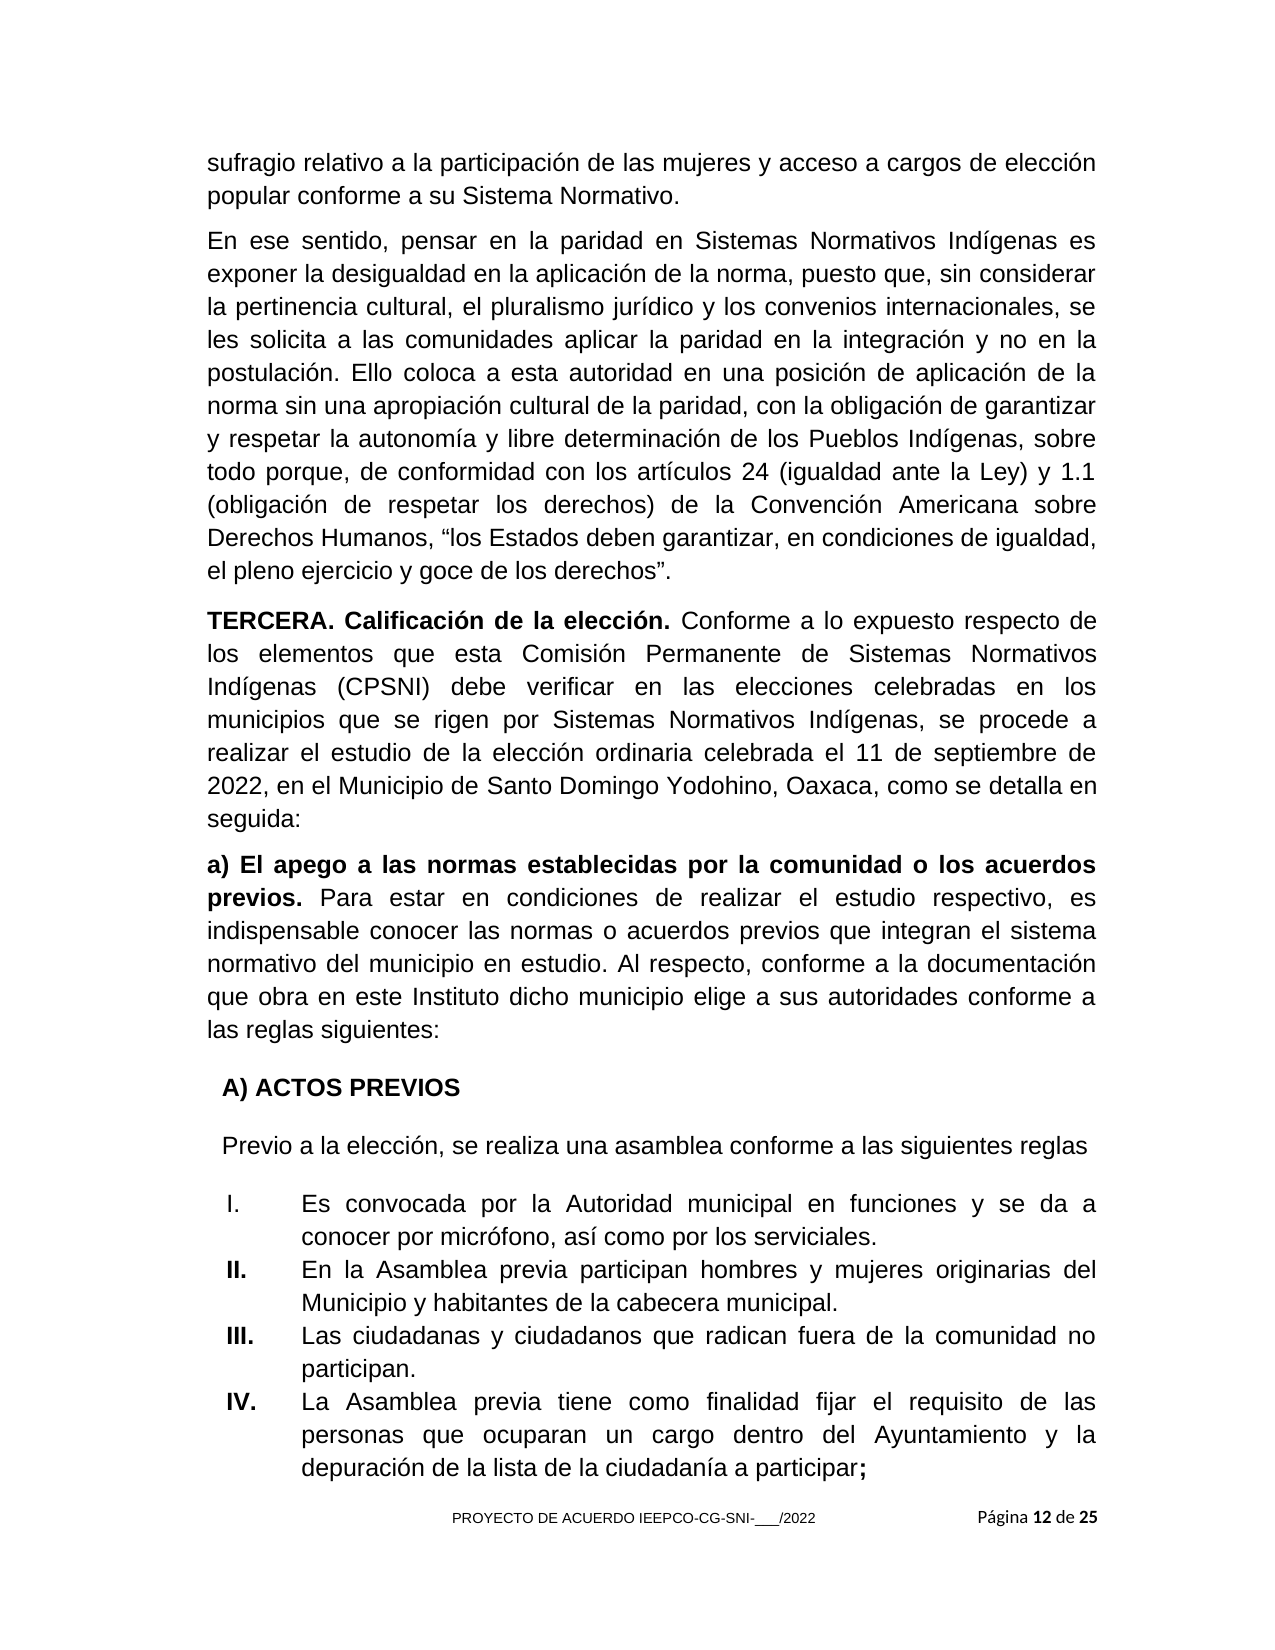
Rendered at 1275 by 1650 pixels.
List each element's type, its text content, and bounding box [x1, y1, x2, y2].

list La Asamblea previa tiene como finalidad fijar el requisito de las personas que ocuparan un cargo dentro del Ayuntamiento y la depuración de la lista de la ciudadanía a participar; [226, 1387, 1098, 1482]
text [207, 148, 1098, 209]
list En la Asamblea previa participan hombres y mujeres originarias del Municipio y habitantes de la cabecera municipal. [226, 1255, 1098, 1317]
text Previo a la elección, se realiza una asamblea conforme a las siguientes reglas [222, 1131, 1098, 1159]
list Es convocada por la Autoridad municipal en funciones y se da a conocer por micrófono, así como por los serviciales. [226, 1189, 1098, 1251]
text TERCERA. Calificación de la elección. Conforme a lo expuesto respecto de los elementos que esta Comisión Permanente de Sistemas Normativos Indígenas (CPSNI) debe verificar en las elecciones celebradas en los municipios que se rigen por Sistemas Normativos Indígenas, se procede a realizar el estudio de la elección ordinaria celebrada el 11 de septiembre de 2022, en el Municipio de Santo Domingo Yodohino, Oaxaca, como se detalla en seguida: [207, 606, 1098, 833]
text a) El apego a las normas establecidas por la comunidad o los acuerdos previos. Para estar en condiciones de realizar el estudio respectivo, es indispensable conocer las normas o acuerdos previos que integran el sistema normativo del municipio en estudio. Al respecto, conforme a la documentación que obra en este Instituto dicho municipio elige a sus autoridades conforme a las reglas siguientes: [207, 850, 1098, 1043]
text A) ACTOS PREVIOS [222, 1073, 1098, 1102]
text En ese sentido, pensar en la paridad en Sistemas Normativos Indígenas es exponer la desigualdad en la aplicación de la norma, puesto que, sin considerar la pertinencia cultural, el pluralismo jurídico y los convenios internacionales, se les solicita a las comunidades aplicar la paridad en la integración y no en la postulación. Ello coloca a esta autoridad en una posición de aplicación de la norma sin una apropiación cultural de la paridad, con la obligación de garantizar y respetar la autonomía y libre determinación de los Pueblos Indígenas, sobre todo porque, de conformidad con los artículos 24 (igualdad ante la Ley) y 1.1 (obligación de respetar los derechos) de la Convención Americana sobre Derechos Humanos, “los Estados deben garantizar, en condiciones de igualdad, el pleno ejercicio y goce de los derechos”. [207, 226, 1098, 585]
list Las ciudadanas y ciudadanos que radican fuera de la comunidad no participan. [226, 1321, 1098, 1383]
